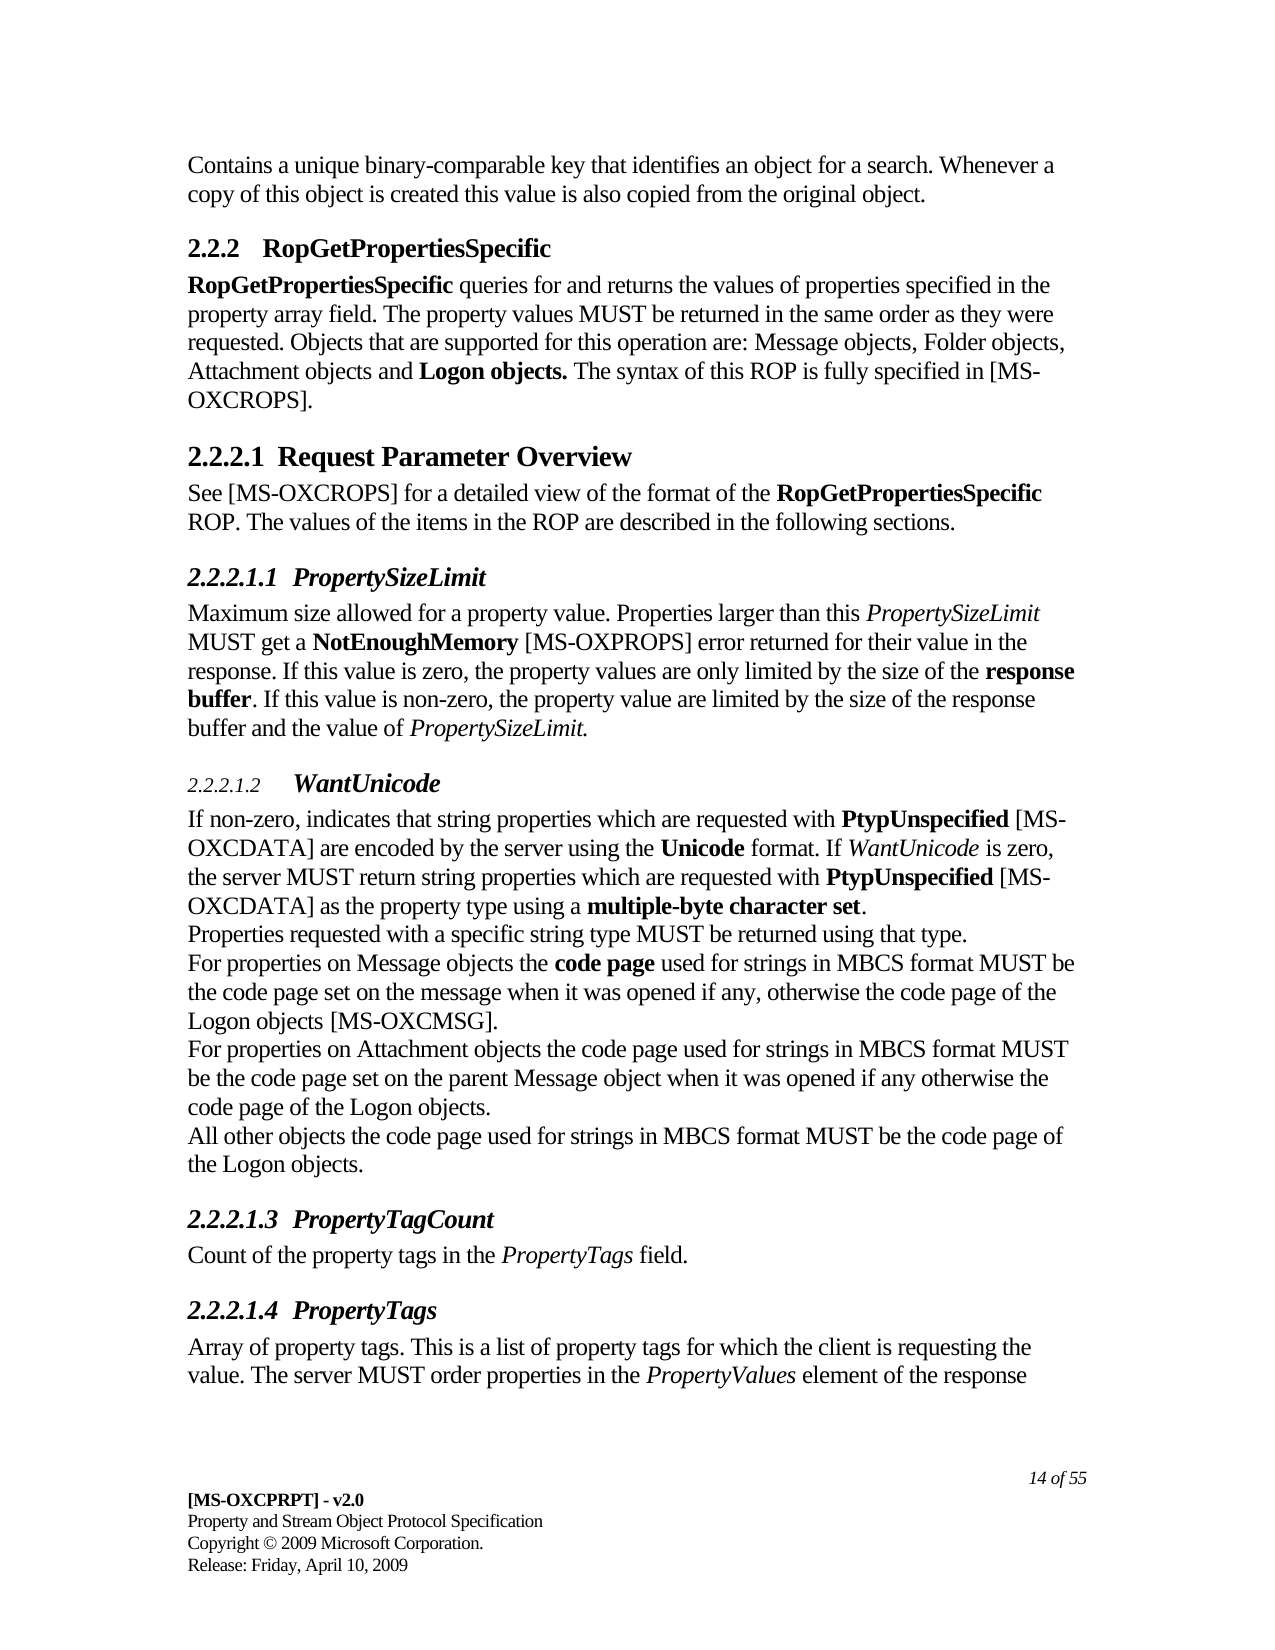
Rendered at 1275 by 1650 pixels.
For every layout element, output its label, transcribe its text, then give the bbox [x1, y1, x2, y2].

subtitle Request Parameter Overview [187, 439, 1087, 472]
text If non-zero, indicates that string properties which are requested with PtypUnspecified [MS-OXCDATA] are encoded by the server using the Unicode format. If WantUnicode is zero, the server MUST return string properties which are requested with PtypUnspecified [MS-OXCDATA] as the property type using a multiple-byte character set. [187, 804, 1087, 919]
subtitle PropertyTags [187, 1294, 1087, 1326]
text For properties on Message objects the code page used for strings in MBCS format MUST be the code page set on the message when it was opened if any, otherwise the code page of the Logon objects [MS-OXCMSG]. [187, 948, 1087, 1034]
subtitle PropertySizeLimit [187, 561, 1087, 592]
text Properties requested with a specific string type MUST be returned using that type. [187, 919, 1087, 948]
text Maximum size allowed for a property value. Properties larger than this PropertySizeLimit MUST get a NotEnoughMemory [MS-OXPROPS] error returned for their value in the response. If this value is zero, the property values are only limited by the size of the response buffer. If this value is non-zero, the property value are limited by the size of the response buffer and the value of PropertySizeLimit. [187, 598, 1087, 742]
text Contains a unique binary-comparable key that identifies an object for a search. Whenever a copy of this object is created this value is also copied from the original object. [187, 150, 1087, 207]
text RopGetPropertiesSpecific queries for and returns the values of properties specified in the property array field. The property values MUST be returned in the same order as they were requested. Objects that are supported for this operation are: Message objects, Folder objects, Attachment objects and Logon objects. The syntax of this ROP is fully specified in [MS-OXCROPS]. [187, 270, 1087, 414]
subtitle PropertyTagCount [187, 1203, 1087, 1234]
subtitle WantUnicode [187, 767, 1087, 798]
text All other objects the code page used for strings in MBCS format MUST be the code page of the Logon objects. [187, 1121, 1087, 1178]
text Count of the property tags in the PropertyTags field. [187, 1241, 1087, 1269]
text See [MS-OXCROPS] for a detailed view of the format of the RopGetPropertiesSpecific ROP. The values of the items in the ROP are described in the following sections. [187, 478, 1087, 536]
subtitle RopGetPropertiesSpecific [187, 232, 1087, 264]
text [187, 1332, 1087, 1389]
text For properties on Attachment objects the code page used for strings in MBCS format MUST be the code page set on the parent Message object when it was opened if any otherwise the code page of the Logon objects. [187, 1034, 1087, 1121]
